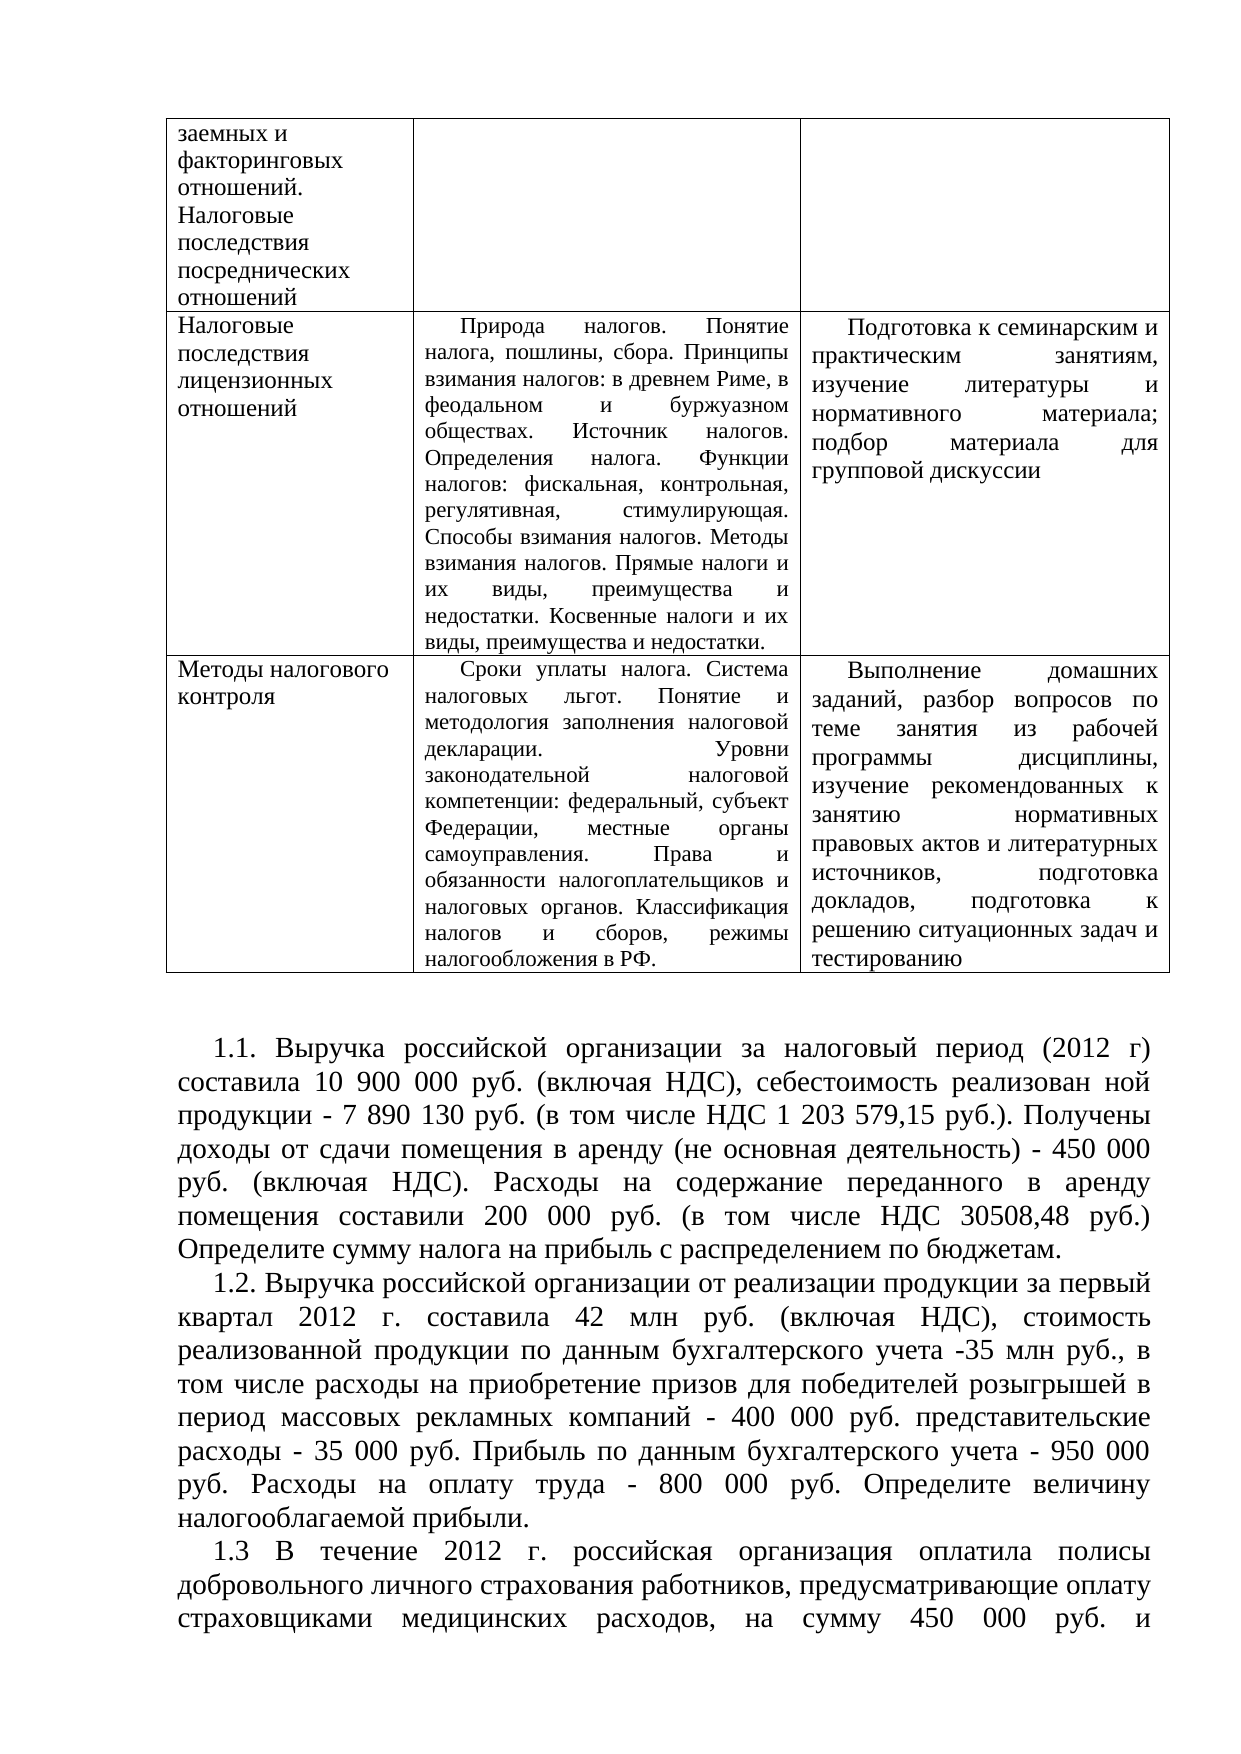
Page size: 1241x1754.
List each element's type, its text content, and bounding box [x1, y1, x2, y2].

text 1.1. Выручка российской организации за налоговый период (2012 г) составила 10 900 000 руб. (включая НДС), себестоимость реализован ной продукции - 7 890 130 руб. (в том числе НДС 1 203 579,15 pyб.). Получены доходы от сдачи помещения в аренду (не основная деятельность) - 450 000 руб. (включая НДС). Расходы на содержание переданного в аренду помещения составили 200 000 руб. (в том числе НДС 30508,48 руб.) Определите сумму налога на прибыль с распределением по бюджетам. [177, 1030, 1152, 1265]
text 1.2. Выручка российской организации от реализации продукции за первый квартал 2012 г. составила 42 млн руб. (включая НДС), стоимость реализованной продукции по данным бухгалтерского учета -35 млн руб., в том числе расходы на приобретение призов для победителей розыгрышей в период массовых рекламных компаний - 400 000 руб. представительские расходы - 35 000 руб. Прибыль по данным бухгалтерского учета - 950 000 руб. Расходы на оплату труда - 800 000 руб. Определите величину налогооблагаемой прибыли. [177, 1265, 1152, 1533]
table_cell Природа налогов. Понятие налога, пошлины, сбора. Принципы взимания налогов: в древнем Риме, в феодальном и буржуазном обществах. Источник налогов. Определения налога. Функции налогов: фискальная, контрольная, регулятивная, стимулирующая. Способы взимания налогов. Методы взимания налогов. Прямые налоги и их виды, преимущества и недостатки. Косвенные налоги и их виды, преимущества и недостатки. [414, 312, 800, 654]
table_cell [414, 119, 800, 311]
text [177, 1533, 1152, 1634]
table_cell Налоговые последствия лицензионных отношений [167, 312, 413, 654]
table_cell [167, 119, 413, 311]
table_cell Сроки уплаты налога. Система налоговых льгот. Понятие и методология заполнения налоговой декларации. Уровни законодательной налоговой компетенции: федеральный, субъект Федерации, местные органы самоуправления. Права и обязанности налогоплательщиков и налоговых органов. Классификация налогов и сборов, режимы налогообложения в РФ. [414, 656, 800, 972]
table_cell Подготовка к семинарским и практическим занятиям, изучение литературы и нормативного материала; подбор материала для групповой дискуссии [801, 312, 1169, 654]
table_cell Методы налогового контроля [167, 656, 413, 972]
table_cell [801, 119, 1169, 311]
